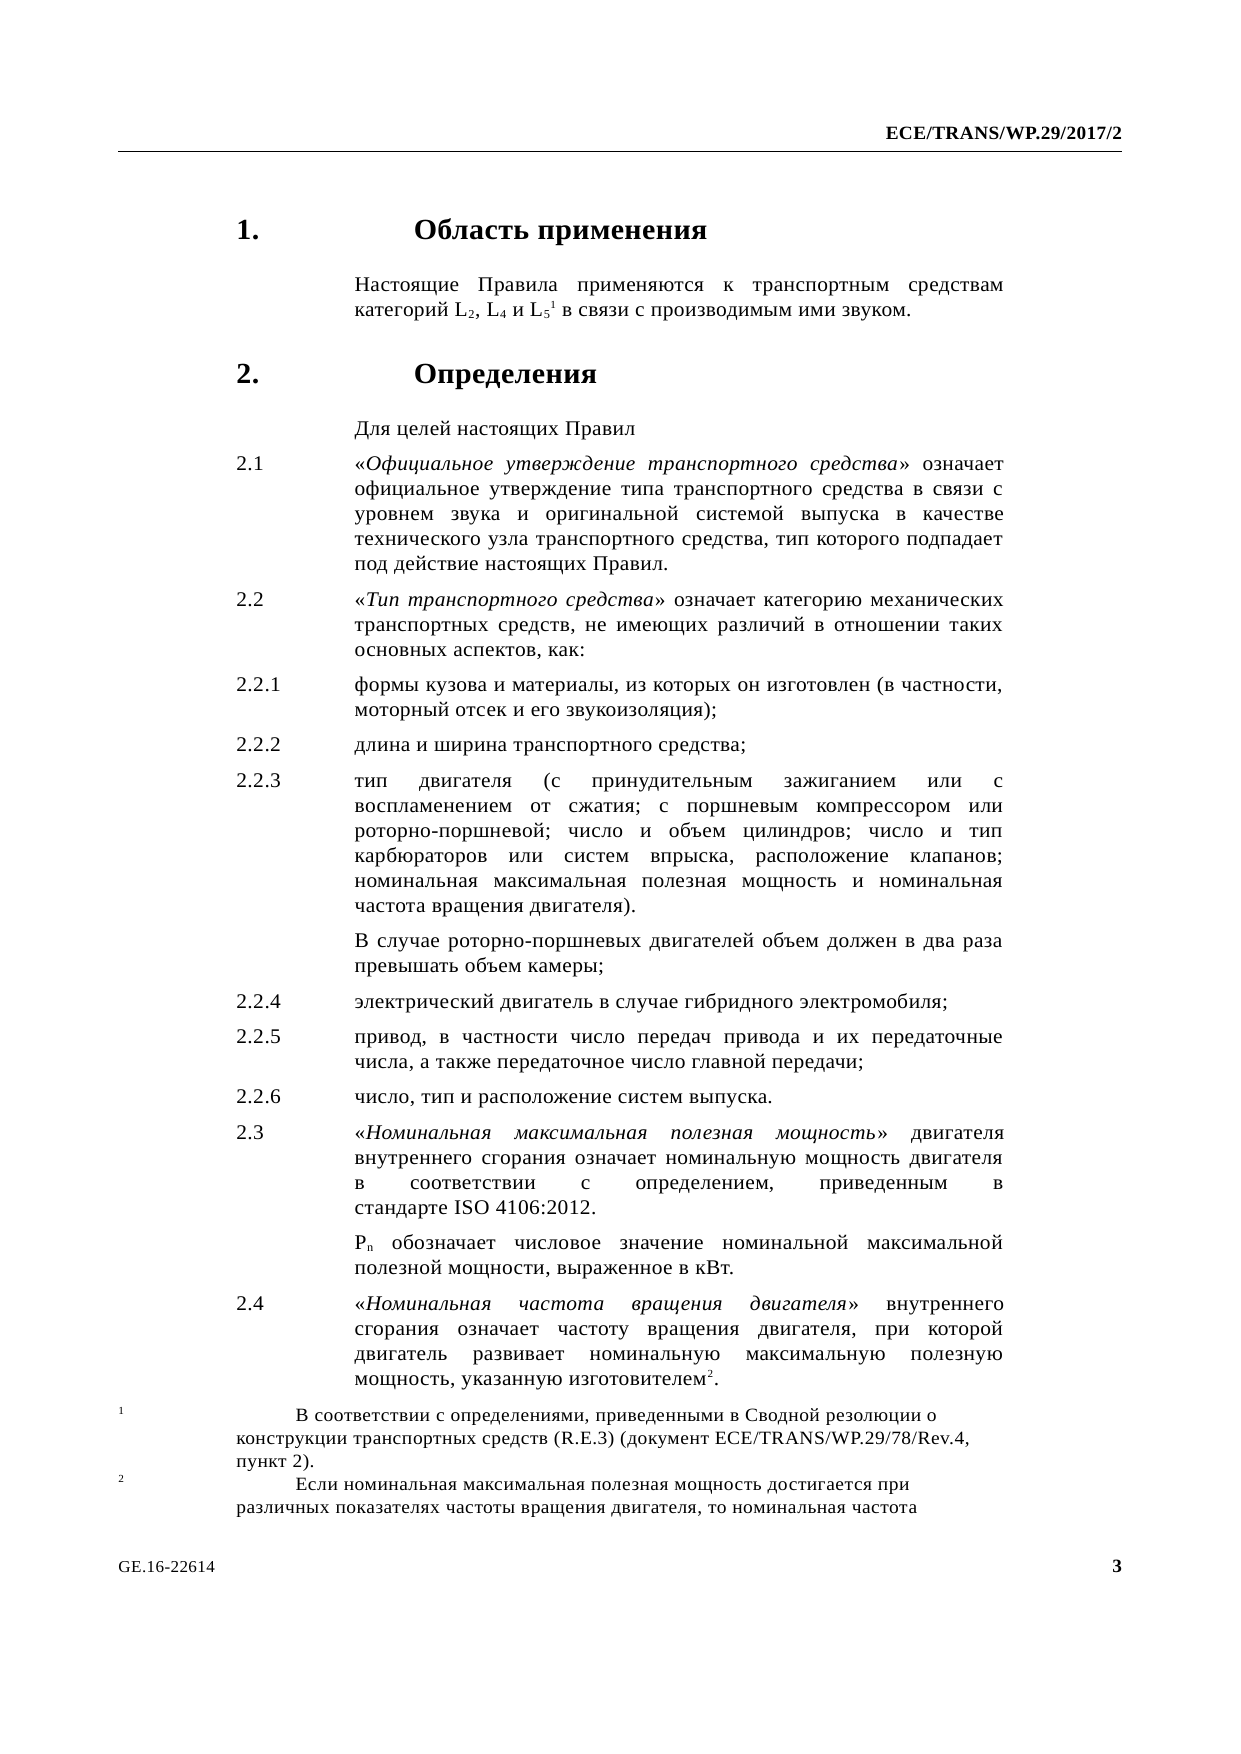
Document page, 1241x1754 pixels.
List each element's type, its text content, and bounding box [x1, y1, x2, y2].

text 2.2.1 формы кузова и материалы, из которых он изготовлен (в частности, моторный отсек и его звукоизоляция); [236, 671, 1004, 721]
text 2.2.3 тип двигателя (с принудительным зажиганием или с воспламенением от сжатия; с поршневым компрессором или роторно-поршневой; число и объем цилиндров; число и тип карбюраторов или систем впрыска, расположение клапанов; номинальная максимальная полезная мощность и номинальная частота вращения двигателя). [236, 767, 1004, 917]
text 2.2.5 привод, в частности число передач привода и их передаточные числа, а также передаточное число главной передачи; [236, 1023, 1004, 1073]
text 2.1 «Официальное утверждение транспортного средства» означает официальное утверждение типа транспортного средства в связи с уровнем звука и оригинальной системой выпуска в качестве технического узла транспортного средства, тип которого подпадает под действие настоящих Правил. [236, 450, 1004, 575]
text 2.4 «Номинальная частота вращения двигателя» внутреннего сгорания означает частоту вращения двигателя, при которой двигатель развивает номинальную максимальную полезную мощность, указанную изготовителем. [236, 1290, 1004, 1390]
text Pn обозначает числовое значение номинальной максимальной полезной мощности, выраженное в кВт. [354, 1229, 1004, 1279]
text 2.2.4 электрический двигатель в случае гибридного электромобиля; [236, 988, 1004, 1013]
text 2.2.2 длина и ширина транспортного средства; [236, 731, 1004, 756]
text 2.2.6 число, тип и расположение систем выпуска. [236, 1083, 1004, 1108]
text В случае роторно-поршневых двигателей объем должен в два раза превышать объем камеры; [354, 927, 1004, 977]
text 1. Область применения [236, 215, 1004, 246]
text 2.3 «Номинальная максимальная полезная мощность» двигателя внутреннего сгорания означает номинальную мощность двигателя в соответствии с определением, приведенным в стандарте ISO 4106:2012. [236, 1119, 1004, 1219]
text Для целей настоящих Правил [354, 415, 1004, 440]
text 2.2 «Тип транспортного средства» означает категорию механических транспортных средств, не имеющих различий в отношении таких основных аспектов, как: [236, 586, 1004, 661]
text 2. Определения [236, 358, 1004, 390]
text Настоящие Правила применяются к транспортным средствам категорий L2, L4 и L5 в связи с производимым ими звуком. [354, 271, 1004, 321]
